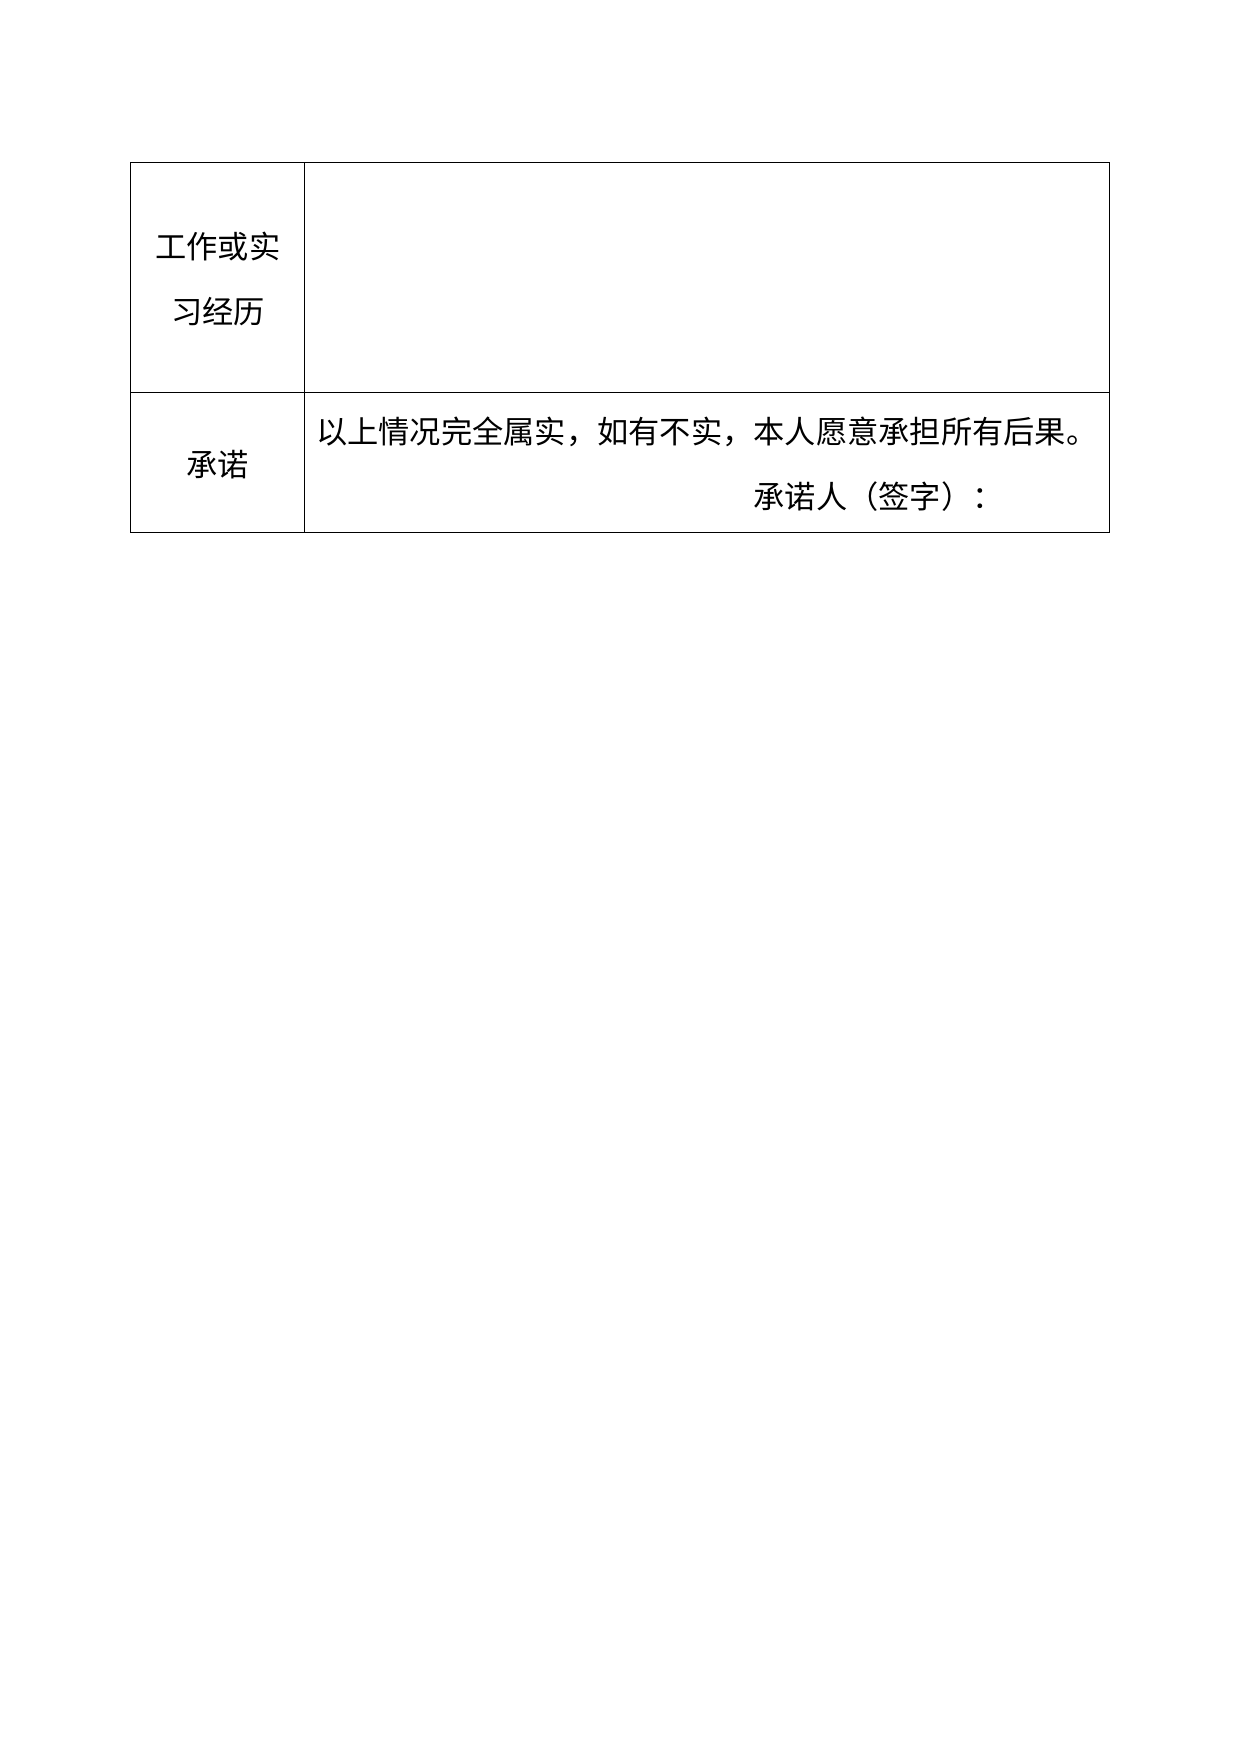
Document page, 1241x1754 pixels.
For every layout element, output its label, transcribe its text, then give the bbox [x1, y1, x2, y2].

table_cell 工作或实习经历 [131, 163, 304, 392]
table_cell 承诺 [131, 393, 304, 532]
table_cell 以上情况完全属实，如有不实，本人愿意承担所有后果。 承诺人（签字）： [305, 393, 1109, 532]
table_cell [305, 163, 1109, 392]
